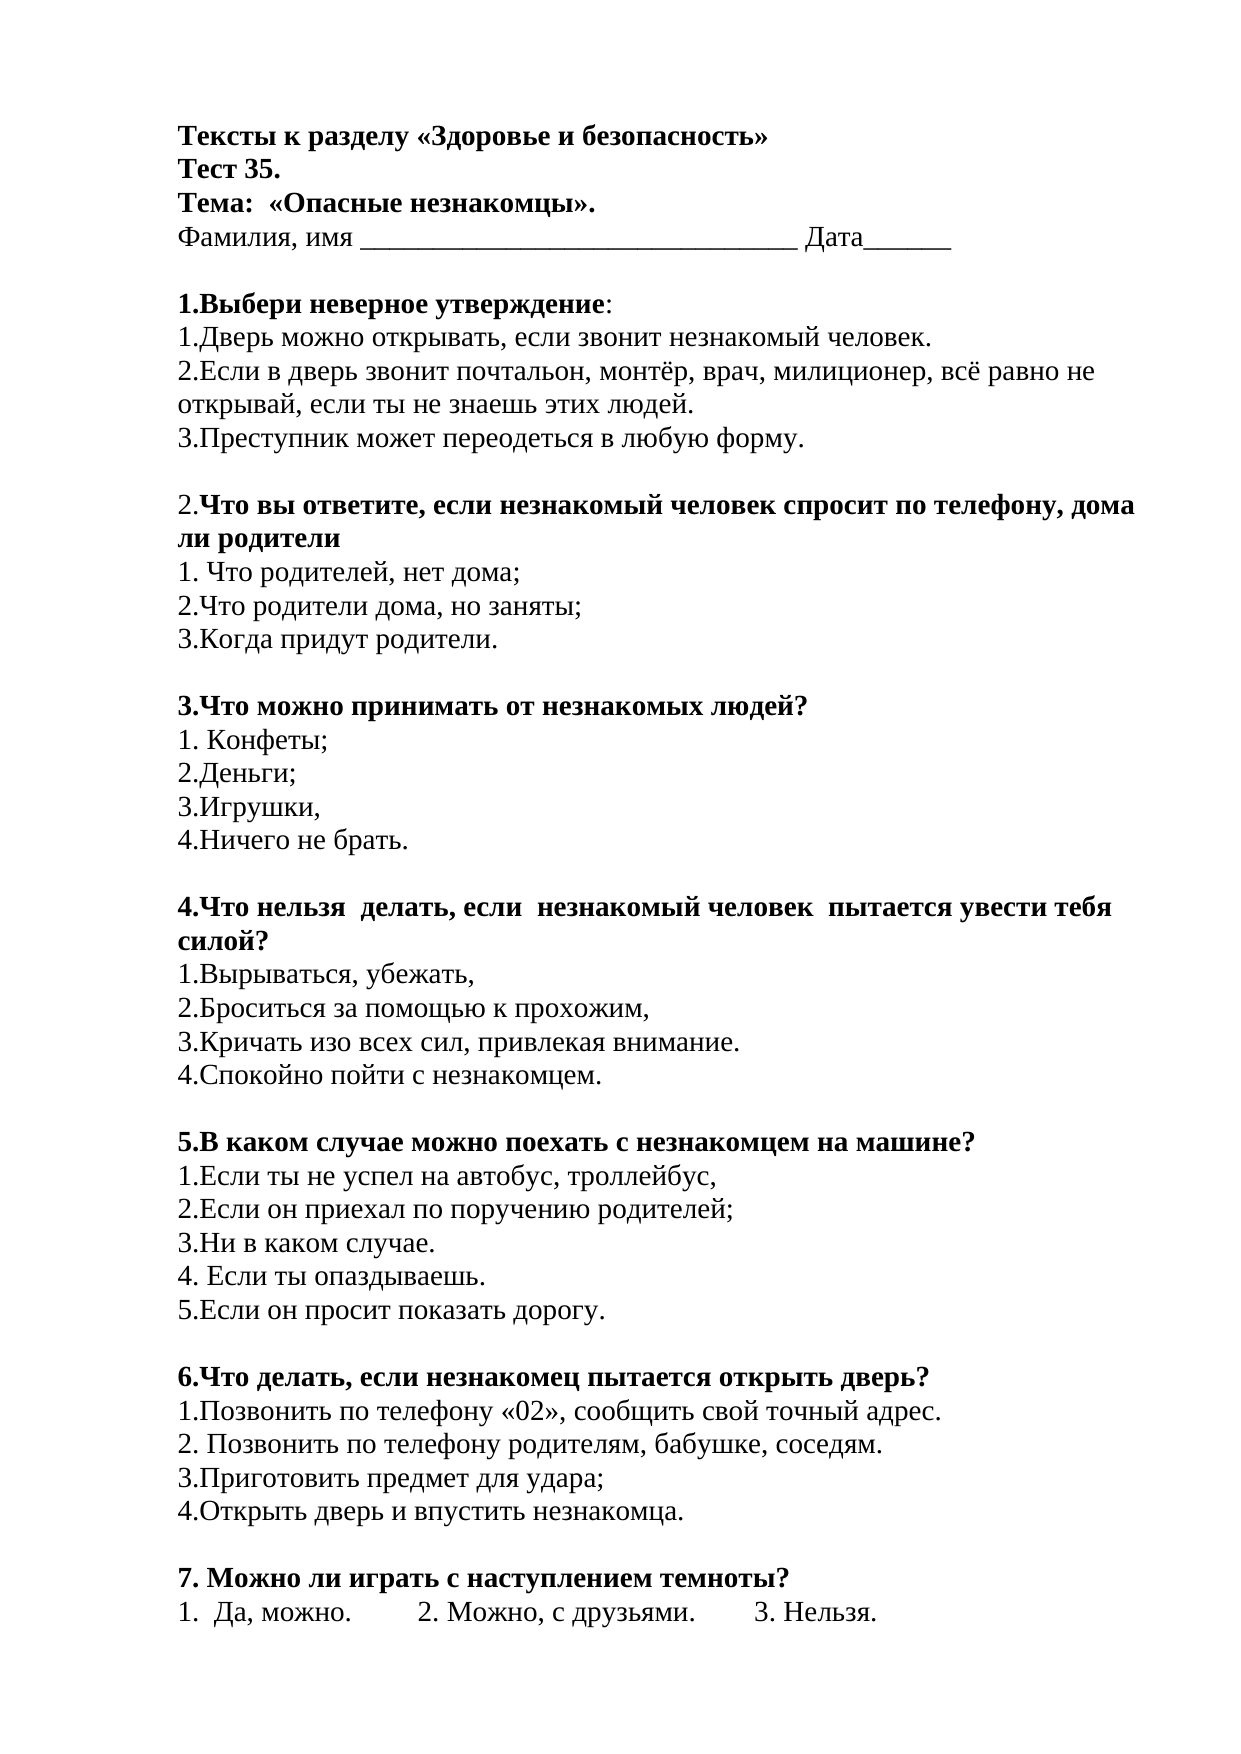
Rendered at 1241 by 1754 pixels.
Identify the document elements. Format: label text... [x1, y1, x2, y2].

text 1. Что родителей, нет дома; [177, 554, 1152, 588]
text 1. Да, можно. 2. Можно, с друзьями. 3. Нельзя. [177, 1594, 1152, 1627]
text 3.Ни в каком случае. [177, 1225, 1152, 1258]
text 4. Если ты опаздываешь. [177, 1258, 1152, 1292]
text 5.В каком случае можно поехать с незнакомцем на машине? [177, 1124, 1152, 1158]
text 2.Если в дверь звонит почтальон, монтёр, врач, милиционер, всё равно не открывай, если ты не знаешь этих людей. [177, 353, 1152, 420]
text 3.Когда придут родители. [177, 621, 1152, 655]
text 2.Броситься за помощью к прохожим, [177, 990, 1152, 1024]
text 2.Что вы ответите, если незнакомый человек спросит по телефону, дома ли родители [177, 487, 1152, 554]
text Фамилия, имя ______________________________ Дата______ [177, 219, 1152, 252]
text 2.Если он приехал по поручению родителей; [177, 1191, 1152, 1225]
text 3.Кричать изо всех сил, привлекая внимание. [177, 1024, 1152, 1057]
text 1.Выбери неверное утверждение: [177, 286, 1152, 319]
text 2.Деньги; [177, 755, 1152, 789]
text 3.Что можно принимать от незнакомых людей? [177, 688, 1152, 722]
text 2. Позвонить по телефону родителям, бабушке, соседям. [177, 1426, 1152, 1460]
text 1. Конфеты; [177, 722, 1152, 755]
text 4.Открыть дверь и впустить незнакомца. [177, 1493, 1152, 1527]
text 7. Можно ли играть с наступлением темноты? [177, 1560, 1152, 1594]
text 4.Спокойно пойти с незнакомцем. [177, 1057, 1152, 1091]
text 2.Что родители дома, но заняты; [177, 588, 1152, 621]
text Тексты к разделу «Здоровье и безопасность» [177, 118, 1152, 152]
text 1.Если ты не успел на автобус, троллейбус, [177, 1158, 1152, 1191]
text 6.Что делать, если незнакомец пытается открыть дверь? [177, 1359, 1152, 1393]
text 1.Позвонить по телефону «02», сообщить свой точный адрес. [177, 1393, 1152, 1426]
text 1.Дверь можно открывать, если звонит незнакомый человек. [177, 319, 1152, 353]
text 4.Что нельзя делать, если незнакомый человек пытается увести тебя силой? [177, 889, 1152, 957]
text 5.Если он просит показать дорогу. [177, 1292, 1152, 1326]
text 1.Вырываться, убежать, [177, 957, 1152, 990]
text 3.Игрушки, [177, 789, 1152, 822]
text Тест 35. [177, 152, 1152, 185]
text Тема: «Опасные незнакомцы». [177, 185, 1152, 219]
text 4.Ничего не брать. [177, 822, 1152, 856]
text 3.Преступник может переодеться в любую форму. [177, 420, 1152, 453]
text 3.Приготовить предмет для удара; [177, 1460, 1152, 1493]
